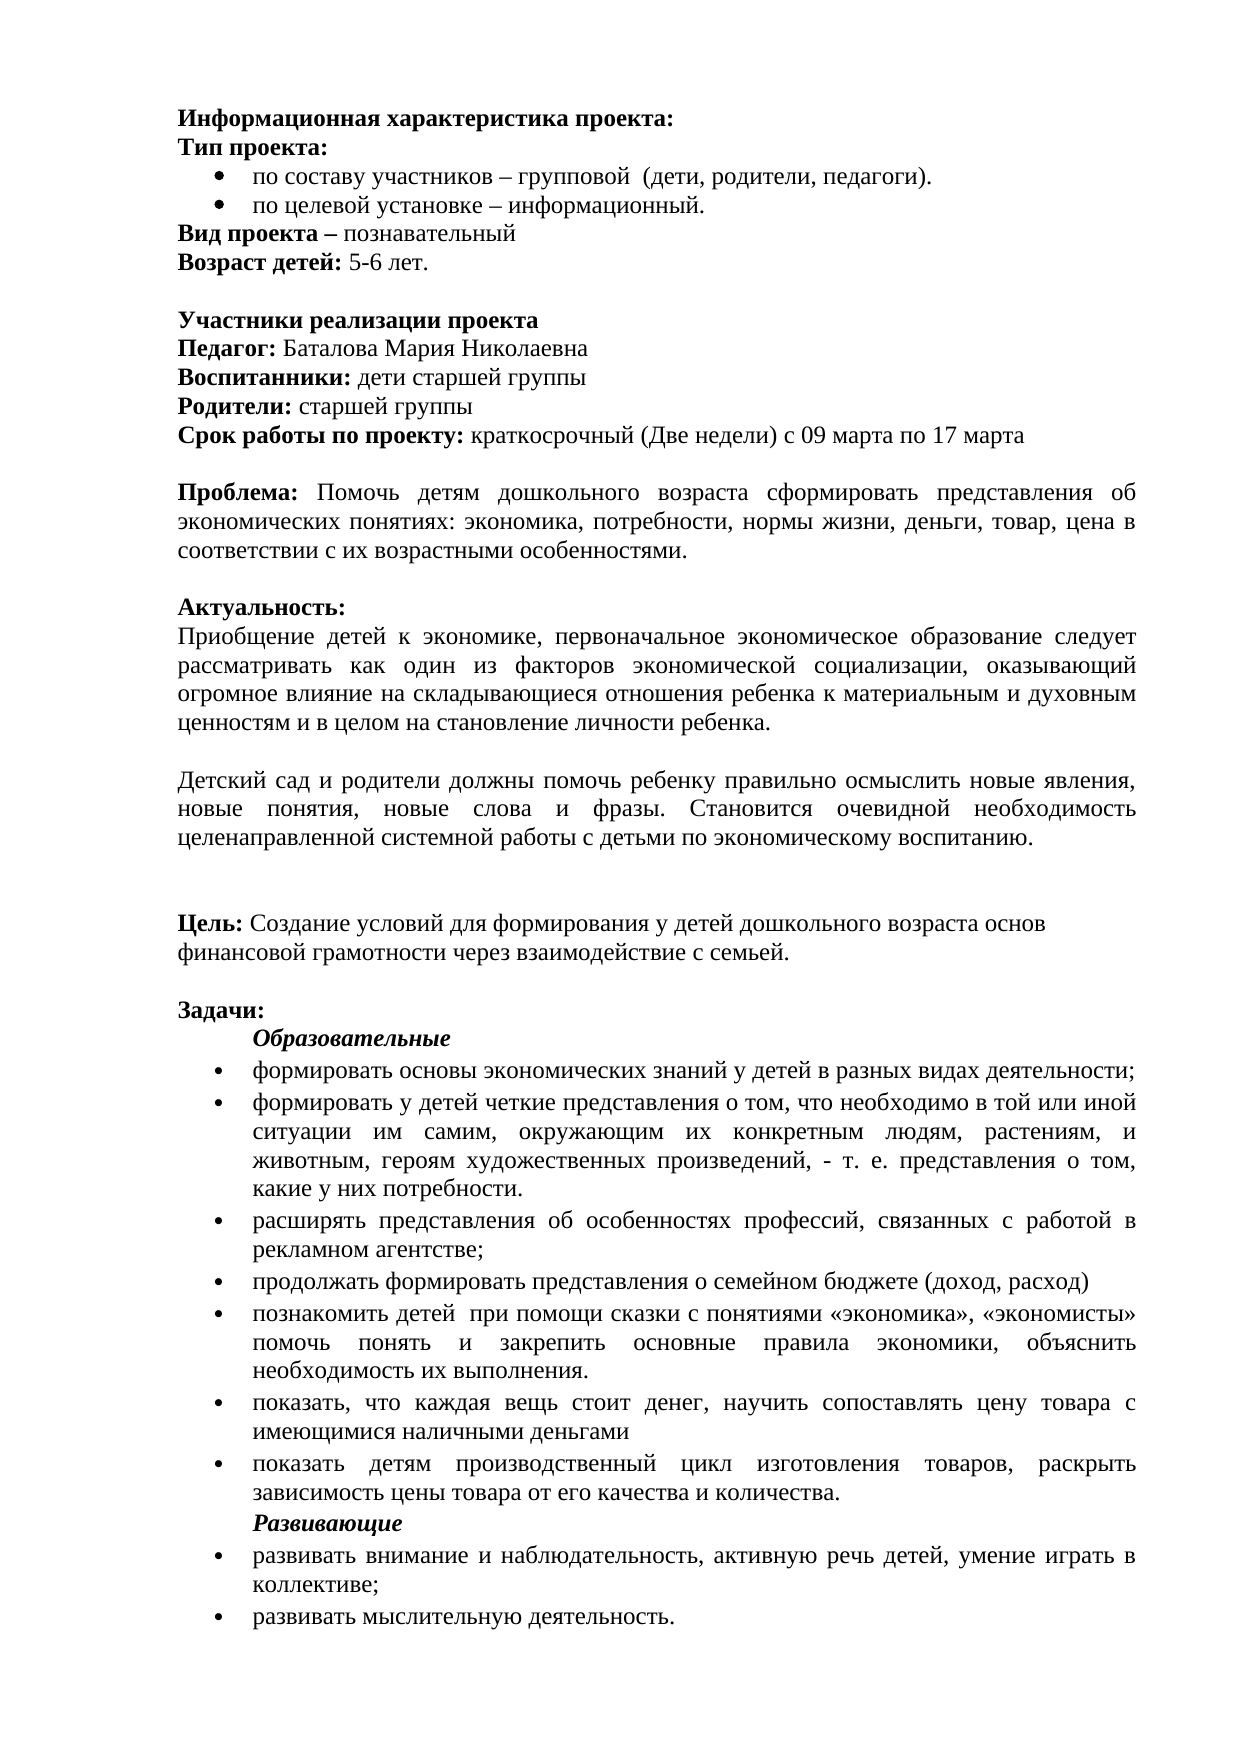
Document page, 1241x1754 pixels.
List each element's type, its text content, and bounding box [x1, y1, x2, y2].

list по составу участников – групповой (дети, родители, педагоги). [215, 161, 1137, 190]
text Тип проекта: [177, 132, 1137, 161]
list показать, что каждая вещь стоит денег, научить сопоставлять цену товара с имеющимися наличными деньгами [215, 1387, 1137, 1445]
list формировать основы экономических знаний у детей в разных видах деятельности; [215, 1055, 1137, 1084]
text Участники реализации проекта [177, 305, 1137, 333]
text Возраст детей: 5-6 лет. [177, 247, 1137, 276]
list по целевой установке – информационный. [215, 190, 1137, 218]
text Актуальность: [177, 592, 1137, 621]
text Развивающие [252, 1508, 1137, 1537]
text Воспитанники: дети старшей группы [177, 362, 1137, 391]
text Срок работы по проекту: краткосрочный (Две недели) с 09 марта по 17 марта [177, 420, 1137, 448]
text Родители: старшей группы [177, 391, 1137, 420]
list развивать мыслительную деятельность. [215, 1601, 1137, 1630]
text Приобщение детей к экономике, первоначальное экономическое образование следует рассматривать как один из факторов экономической социализации, оказывающий огромное влияние на складывающиеся отношения ребенка к материальным и духовным ценностям и в целом на становление личности ребенка. [177, 621, 1137, 736]
text Детский сад и родители должны помочь ребенку правильно осмыслить новые явления, новые понятия, новые слова и фразы. Становится очевидной необходимость целенаправленной системной работы с детьми по экономическому воспитанию. [177, 765, 1137, 851]
list продолжать формировать представления о семейном бюджете (доход, расход) [215, 1266, 1137, 1295]
text Педагог: Баталова Мария Николаевна [177, 333, 1137, 362]
list познакомить детей при помощи сказки с понятиями «экономика», «экономисты» помочь понять и закрепить основные правила экономики, объяснить необходимость их выполнения. [215, 1298, 1137, 1384]
text Образовательные [252, 1023, 1137, 1052]
text Вид проекта – познавательный [177, 218, 1137, 247]
text Информационная характеристика проекта: [177, 103, 1137, 132]
text Проблема: Помочь детям дошкольного возраста сформировать представления об экономических понятиях: экономика, потребности, нормы жизни, деньги, товар, цена в соответствии с их возрастными особенностями. [177, 477, 1137, 563]
list формировать у детей четкие представления о том, что необходимо в той или иной ситуации им самим, окружающим их конкретным людям, растениям, и животным, героям художественных произведений, - т. е. представления о том, какие у них потребности. [215, 1087, 1137, 1202]
list развивать внимание и наблюдательность, активную речь детей, умение играть в коллективе; [215, 1540, 1137, 1598]
text Цель: Создание условий для формирования у детей дошкольного возраста основ финансовой грамотности через взаимодействие с семьей. [177, 908, 1137, 966]
text Задачи: [177, 995, 1137, 1023]
list показать детям производственный цикл изготовления товаров, раскрыть зависимость цены товара от его качества и количества. [215, 1448, 1137, 1505]
list расширять представления об особенностях профессий, связанных с работой в рекламном агентстве; [215, 1205, 1137, 1263]
